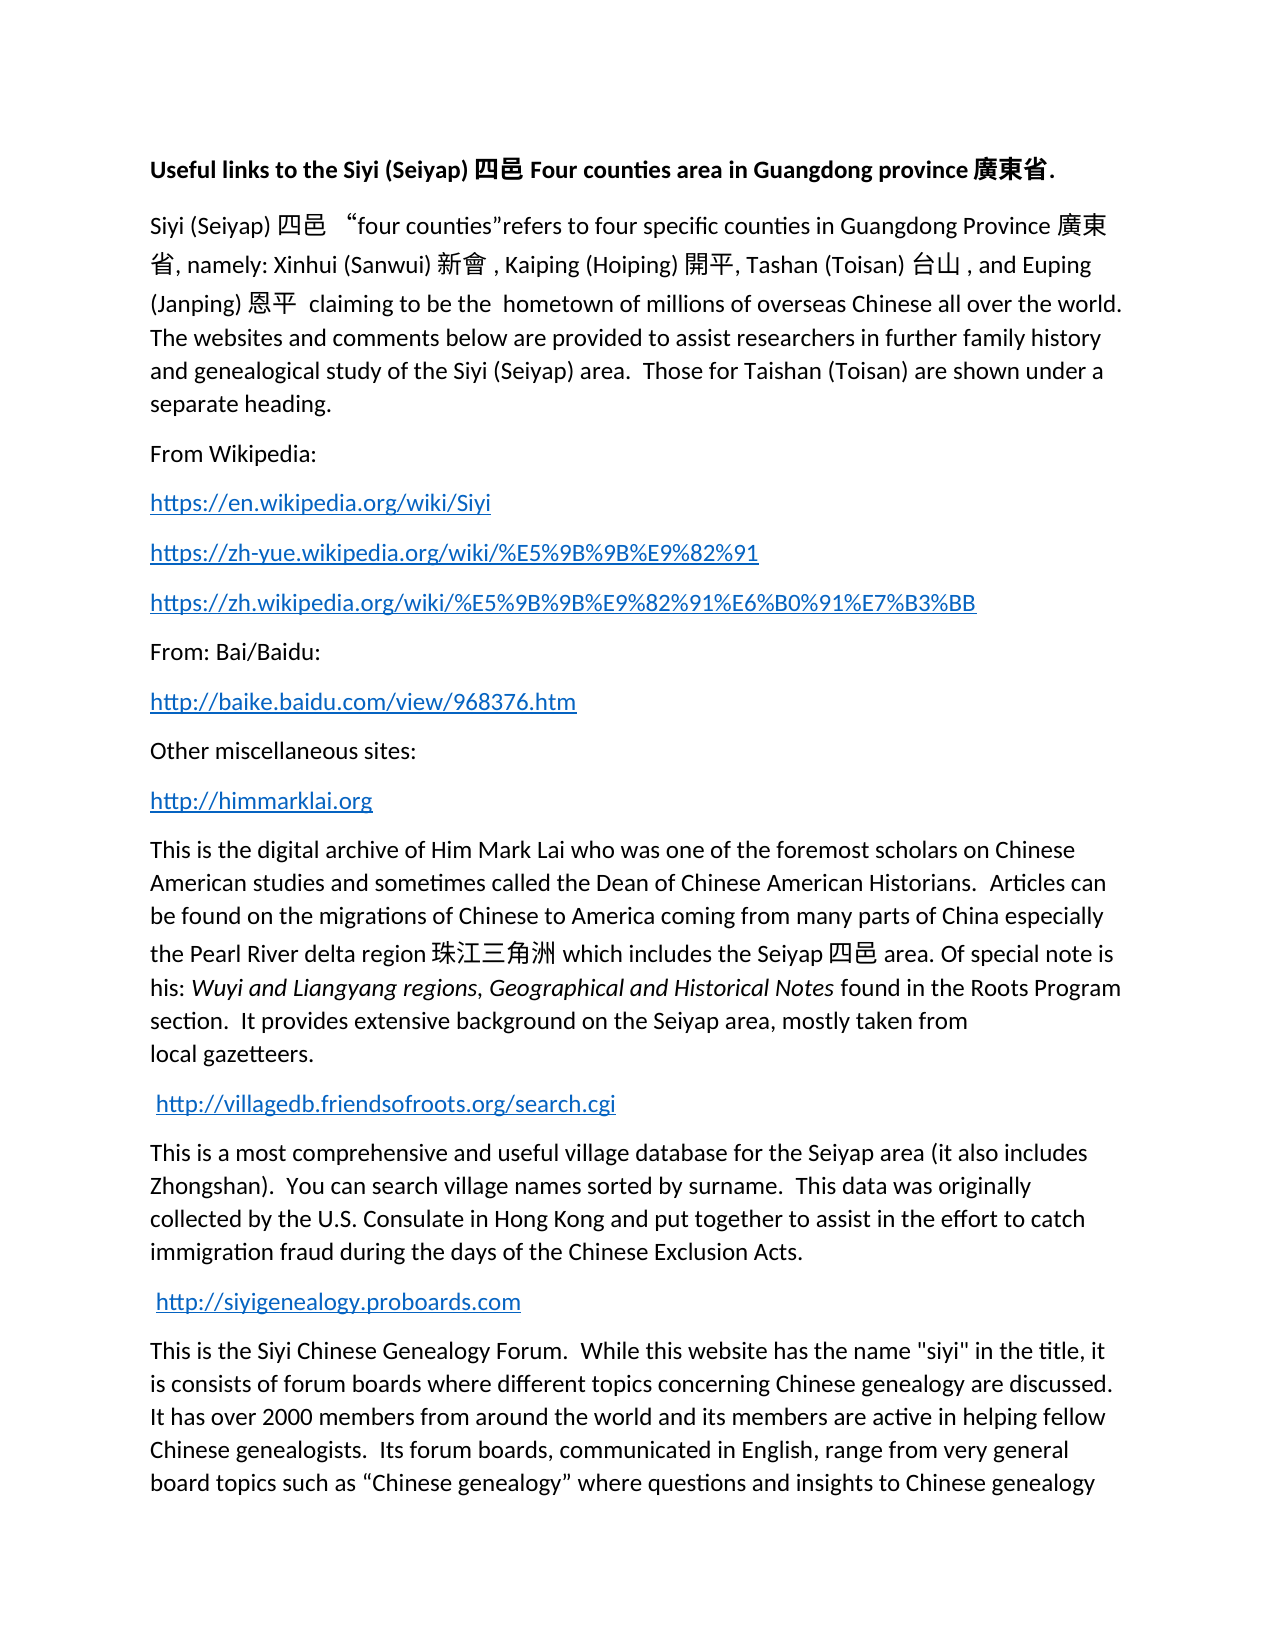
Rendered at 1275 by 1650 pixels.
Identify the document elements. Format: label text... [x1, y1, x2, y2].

text Other miscellaneous sites: [150, 735, 1125, 766]
text From Wikipedia: [150, 438, 1125, 468]
text Useful links to the Siyi (Seiyap) 四邑 Four counties area in Guangdong province廣東省. [150, 150, 1125, 186]
text This is the digital archive of Him Mark Lai who was one of the foremost scholars on Chinese American studies and sometimes called the Dean of Chinese American Historians. Articles can be found on the migrations of Chinese to America coming from many parts of China especially the Pearl River delta region珠江三角洲 which includes the Seiyap四邑area. Of special note is his: Wuyi and Liangyang regions, Geographical and Historical Notes found in the Roots Program section. It provides extensive background on the Seiyap area, mostly taken from local gazetteers. [150, 834, 1125, 1069]
text This is a most comprehensive and useful village database for the Seiyap area (it also includes Zhongshan). You can search village names sorted by surname. This data was originally collected by the U.S. Consulate in Hong Kong and put together to assist in the effort to catch immigration fraud during the days of the Chinese Exclusion Acts. [150, 1137, 1125, 1267]
text https://en.wikipedia.org/wiki/Siyi [150, 487, 1125, 518]
text From: Bai/Baidu: [150, 636, 1125, 667]
text https://zh-yue.wikipedia.org/wiki/%E5%9B%9B%E9%82%91 [150, 537, 1125, 568]
text http://siyigenealogy.proboards.com [150, 1286, 1125, 1316]
text http://himmarklai.org [150, 785, 1125, 816]
text http://villagedb.friendsofroots.org/search.cgi [150, 1088, 1125, 1118]
text http://baike.baidu.com/view/968376.htm [150, 686, 1125, 716]
text Siyi (Seiyap) 四邑 “four counties”refers to four specific counties in Guangdong Province 廣東省, namely: Xinhui (Sanwui) 新會 , Kaiping (Hoiping) 開平, Tashan (Toisan) 台山 , and Euping (Janping) 恩平 claiming to be the hometown of millions of overseas Chinese all over the world. The websites and comments below are provided to assist researchers in further family history and genealogical study of the Siyi (Seiyap) area. Those for Taishan (Toisan) are shown under a separate heading. [150, 206, 1125, 419]
text https://zh.wikipedia.org/wiki/%E5%9B%9B%E9%82%91%E6%B0%91%E7%B3%BB [150, 587, 1125, 617]
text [150, 1335, 1125, 1497]
